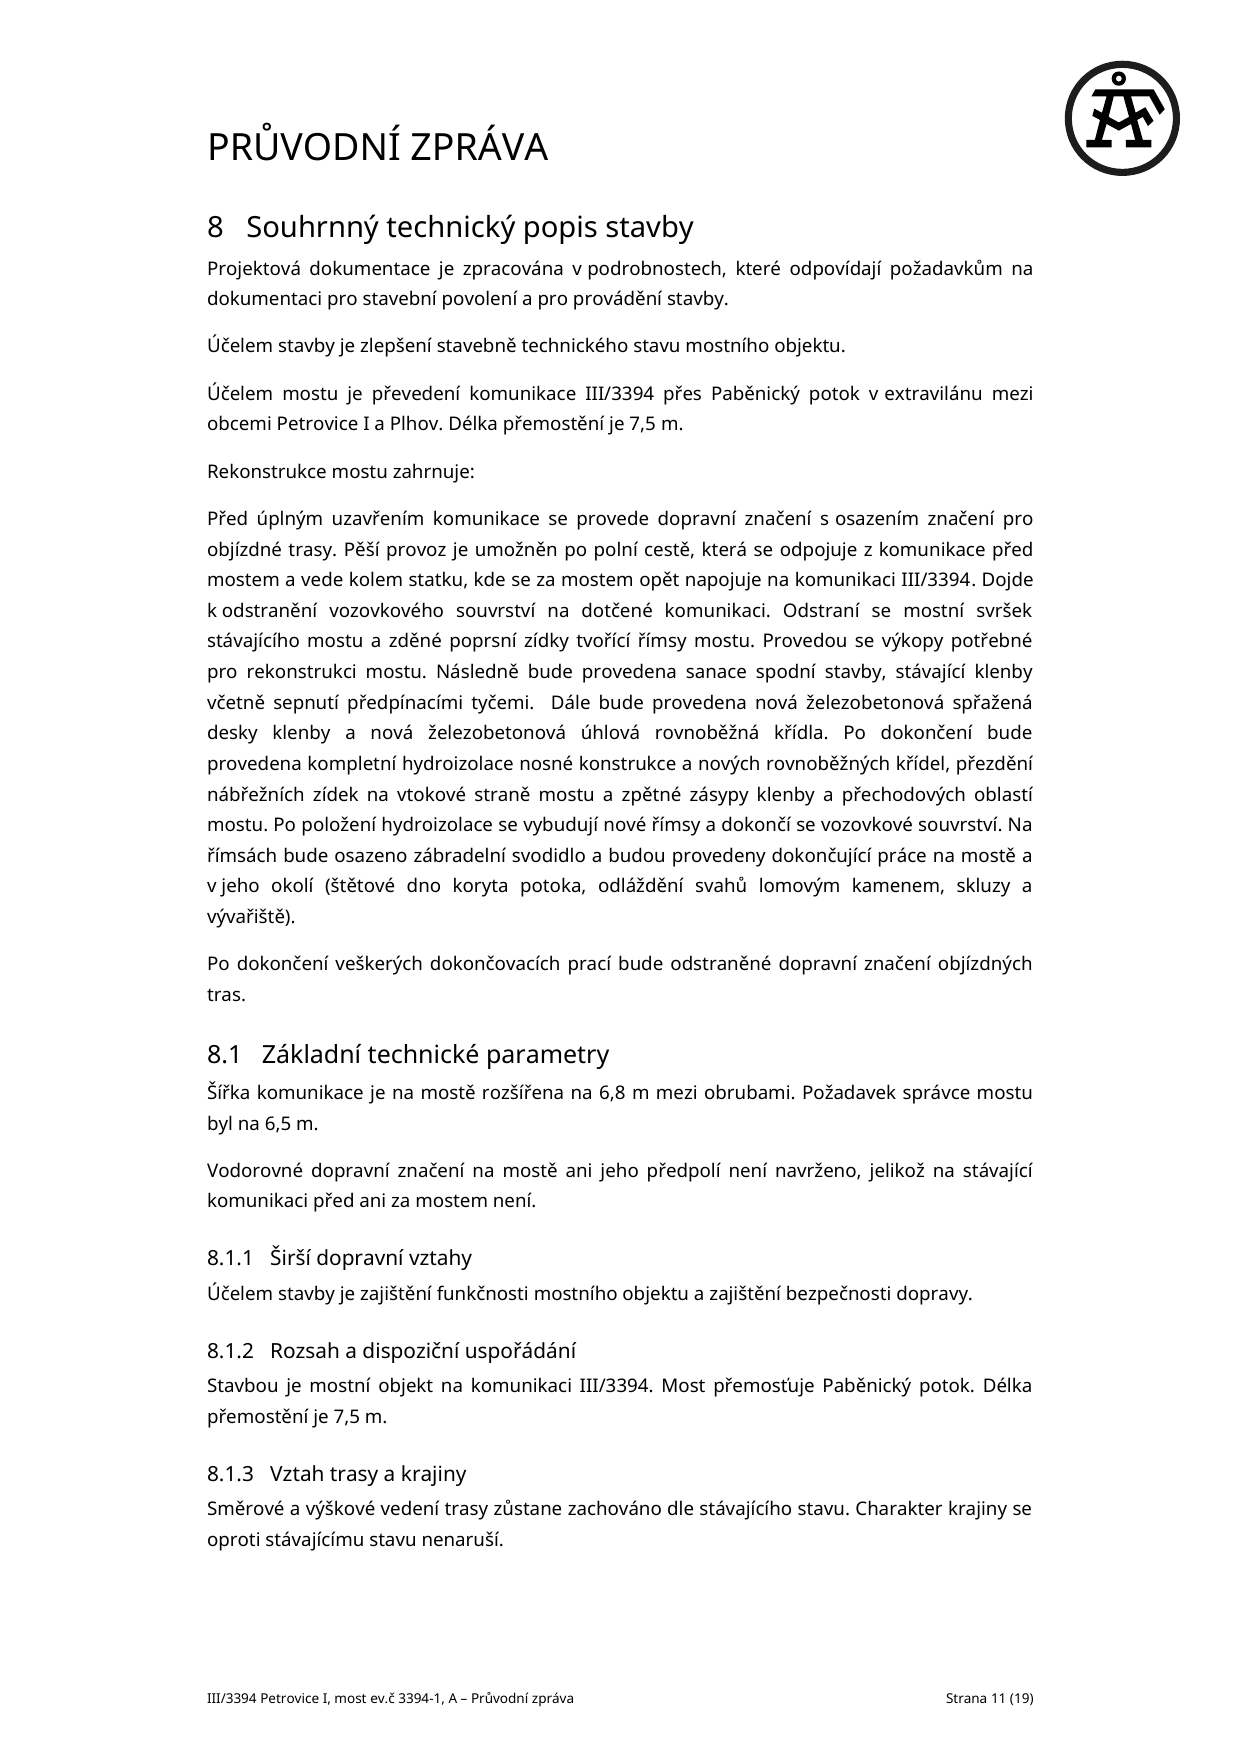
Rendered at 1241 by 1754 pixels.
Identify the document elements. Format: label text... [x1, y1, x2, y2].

text Směrové a výškové vedení trasy zůstane zachováno dle stávajícího stavu. Charakter krajiny se oproti stávajícímu stavu nenaruší. [207, 1496, 1033, 1552]
subtitle Základní technické parametry [207, 1037, 1033, 1071]
subtitle Souhrnný technický popis stavby [207, 207, 1033, 246]
subtitle Širší dopravní vztahy [207, 1243, 1033, 1272]
text Vodorovné dopravní značení na mostě ani jeho předpolí není navrženo, jelikož na stávající komunikaci před ani za mostem není. [207, 1157, 1033, 1213]
subtitle Rozsah a dispoziční uspořádání [207, 1336, 1033, 1364]
text Projektová dokumentace je zpracována v podrobnostech, které odpovídají požadavkům na dokumentaci pro stavební povolení a pro provádění stavby. [207, 255, 1033, 311]
text Účelem stavby je zajištění funkčnosti mostního objektu a zajištění bezpečnosti dopravy. [207, 1280, 1033, 1306]
text Šířka komunikace je na mostě rozšířena na 6,8 m mezi obrubami. Požadavek správce mostu byl na 6,5 m. [207, 1079, 1033, 1135]
subtitle Vztah trasy a krajiny [207, 1459, 1033, 1487]
text Rekonstrukce mostu zahrnuje: [207, 458, 1033, 483]
text Účelem mostu je převedení komunikace III/3394 přes Paběnický potok v extravilánu mezi obcemi Petrovice I a Plhov. Délka přemostění je 7,5 m. [207, 380, 1033, 436]
text Před úplným uzavřením komunikace se provede dopravní značení s osazením značení pro objízdné trasy. Pěší provoz je umožněn po polní cestě, která se odpojuje z komunikace před mostem a vede kolem statku, kde se za mostem opět napojuje na komunikaci III/3394. Dojde k odstranění vozovkového souvrství na dotčené komunikaci. Odstraní se mostní svršek stávajícího mostu a zděné poprsní zídky tvořící římsy mostu. Provedou se výkopy potřebné pro rekonstrukci mostu. Následně bude provedena sanace spodní stavby, stávající klenby včetně sepnutí předpínacími tyčemi. Dále bude provedena nová železobetonová spřažená desky klenby a nová železobetonová úhlová rovnoběžná křídla. Po dokončení bude provedena kompletní hydroizolace nosné konstrukce a nových rovnoběžných křídel, přezdění nábřežních zídek na vtokové straně mostu a zpětné zásypy klenby a přechodových oblastí mostu. Po položení hydroizolace se vybudují nové římsy a dokončí se vozovkové souvrství. Na římsách bude osazeno zábradelní svodidlo a budou provedeny dokončující práce na mostě a v jeho okolí (štětové dno koryta potoka, odláždění svahů lomovým kamenem, skluzy a vývařiště). [207, 505, 1033, 929]
text Stavbou je mostní objekt na komunikaci III/3394. Most přemosťuje Paběnický potok. Délka přemostění je 7,5 m. [207, 1373, 1033, 1429]
text Účelem stavby je zlepšení stavebně technického stavu mostního objektu. [207, 333, 1033, 358]
text Po dokončení veškerých dokončovacích prací bude odstraněné dopravní značení objízdných tras. [207, 951, 1033, 1007]
